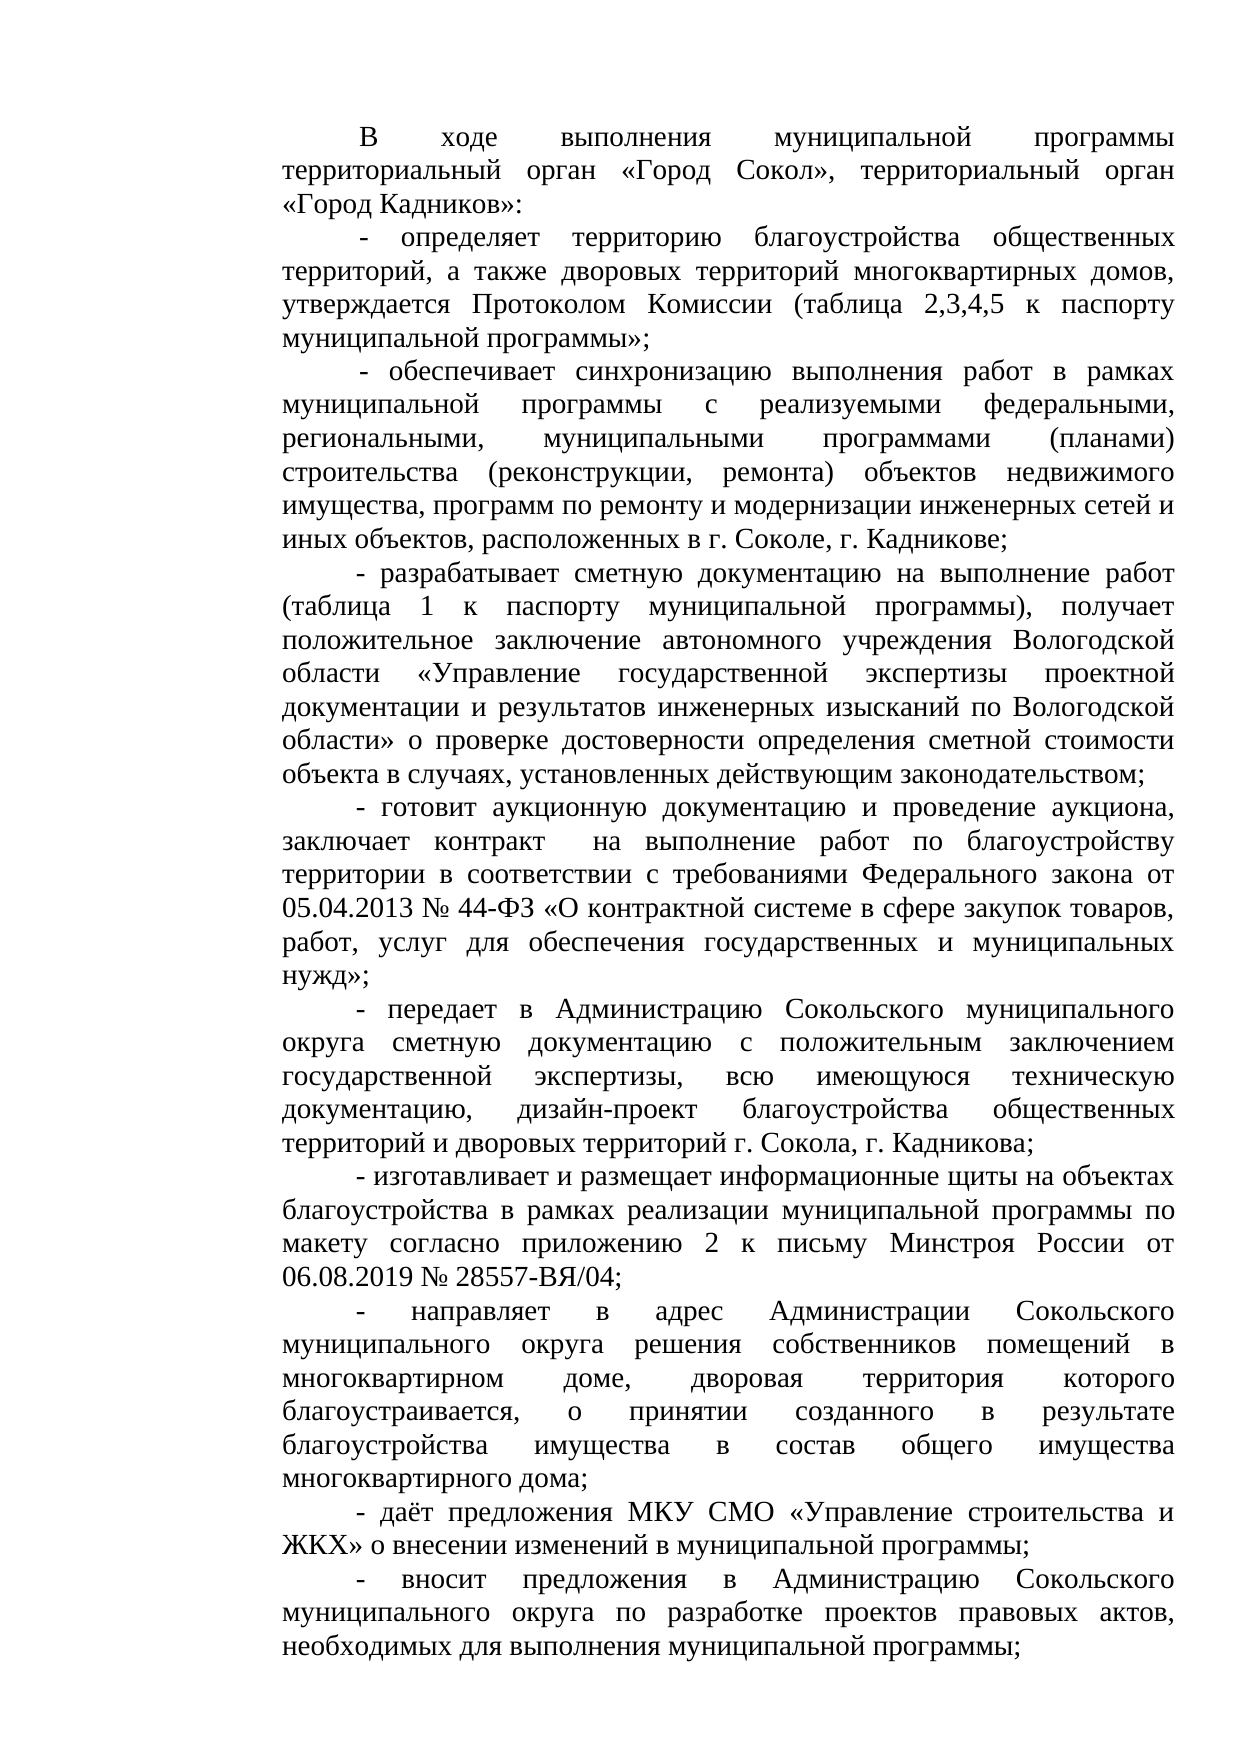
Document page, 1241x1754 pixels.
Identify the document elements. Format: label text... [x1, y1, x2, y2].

text - направляет в адрес Администрации Сокольского муниципального округа решения собственников помещений в многоквартирном доме, дворовая территория которого благоустраивается, о принятии созданного в результате благоустройства имущества в состав общего имущества многоквартирного дома; [282, 1293, 1175, 1494]
text - вносит предложения в Администрацию Сокольского муниципального округа по разработке проектов правовых актов, необходимых для выполнения муниципальной программы; [282, 1561, 1175, 1662]
text - разрабатывает сметную документацию на выполнение работ (таблица 1 к паспорту муниципальной программы), получает положительное заключение автономного учреждения Вологодской области «Управление государственной экспертизы проектной документации и результатов инженерных изысканий по Вологодской области» о проверке достоверности определения сметной стоимости объекта в случаях, установленных действующим законодательством; [282, 555, 1175, 789]
text - даёт предложения МКУ СМО «Управление строительства и ЖКХ» о внесении изменений в муниципальной программы; [282, 1494, 1175, 1561]
text В ходе выполнения муниципальной программы территориальный орган «Город Сокол», территориальный орган «Город Кадников»: [282, 119, 1175, 219]
text - передает в Администрацию Сокольского муниципального округа сметную документацию с положительным заключением государственной экспертизы, всю имеющуюся техническую документацию, дизайн-проект благоустройства общественных территорий и дворовых территорий г. Сокола, г. Кадникова; [282, 991, 1175, 1158]
text - готовит аукционную документацию и проведение аукциона, заключает контракт на выполнение работ по благоустройству территории в соответствии с требованиями Федерального закона от 05.04.2013 № 44-ФЗ «О контрактной системе в сфере закупок товаров, работ, услуг для обеспечения государственных и муниципальных нужд»; [282, 789, 1175, 991]
text - обеспечивает синхронизацию выполнения работ в рамках муниципальной программы с реализуемыми федеральными, региональными, муниципальными программами (планами) строительства (реконструкции, ремонта) объектов недвижимого имущества, программ по ремонту и модернизации инженерных сетей и иных объектов, расположенных в г. Соколе, г. Кадникове; [282, 353, 1175, 555]
text - изготавливает и размещает информационные щиты на объектах благоустройства в рамках реализации муниципальной программы по макету согласно приложению 2 к письму Минстроя России от 06.08.2019 № 28557-ВЯ/04; [282, 1158, 1175, 1293]
text - определяет территорию благоустройства общественных территорий, а также дворовых территорий многоквартирных домов, утверждается Протоколом Комиссии (таблица 2,3,4,5 к паспорту муниципальной программы»; [282, 219, 1175, 353]
